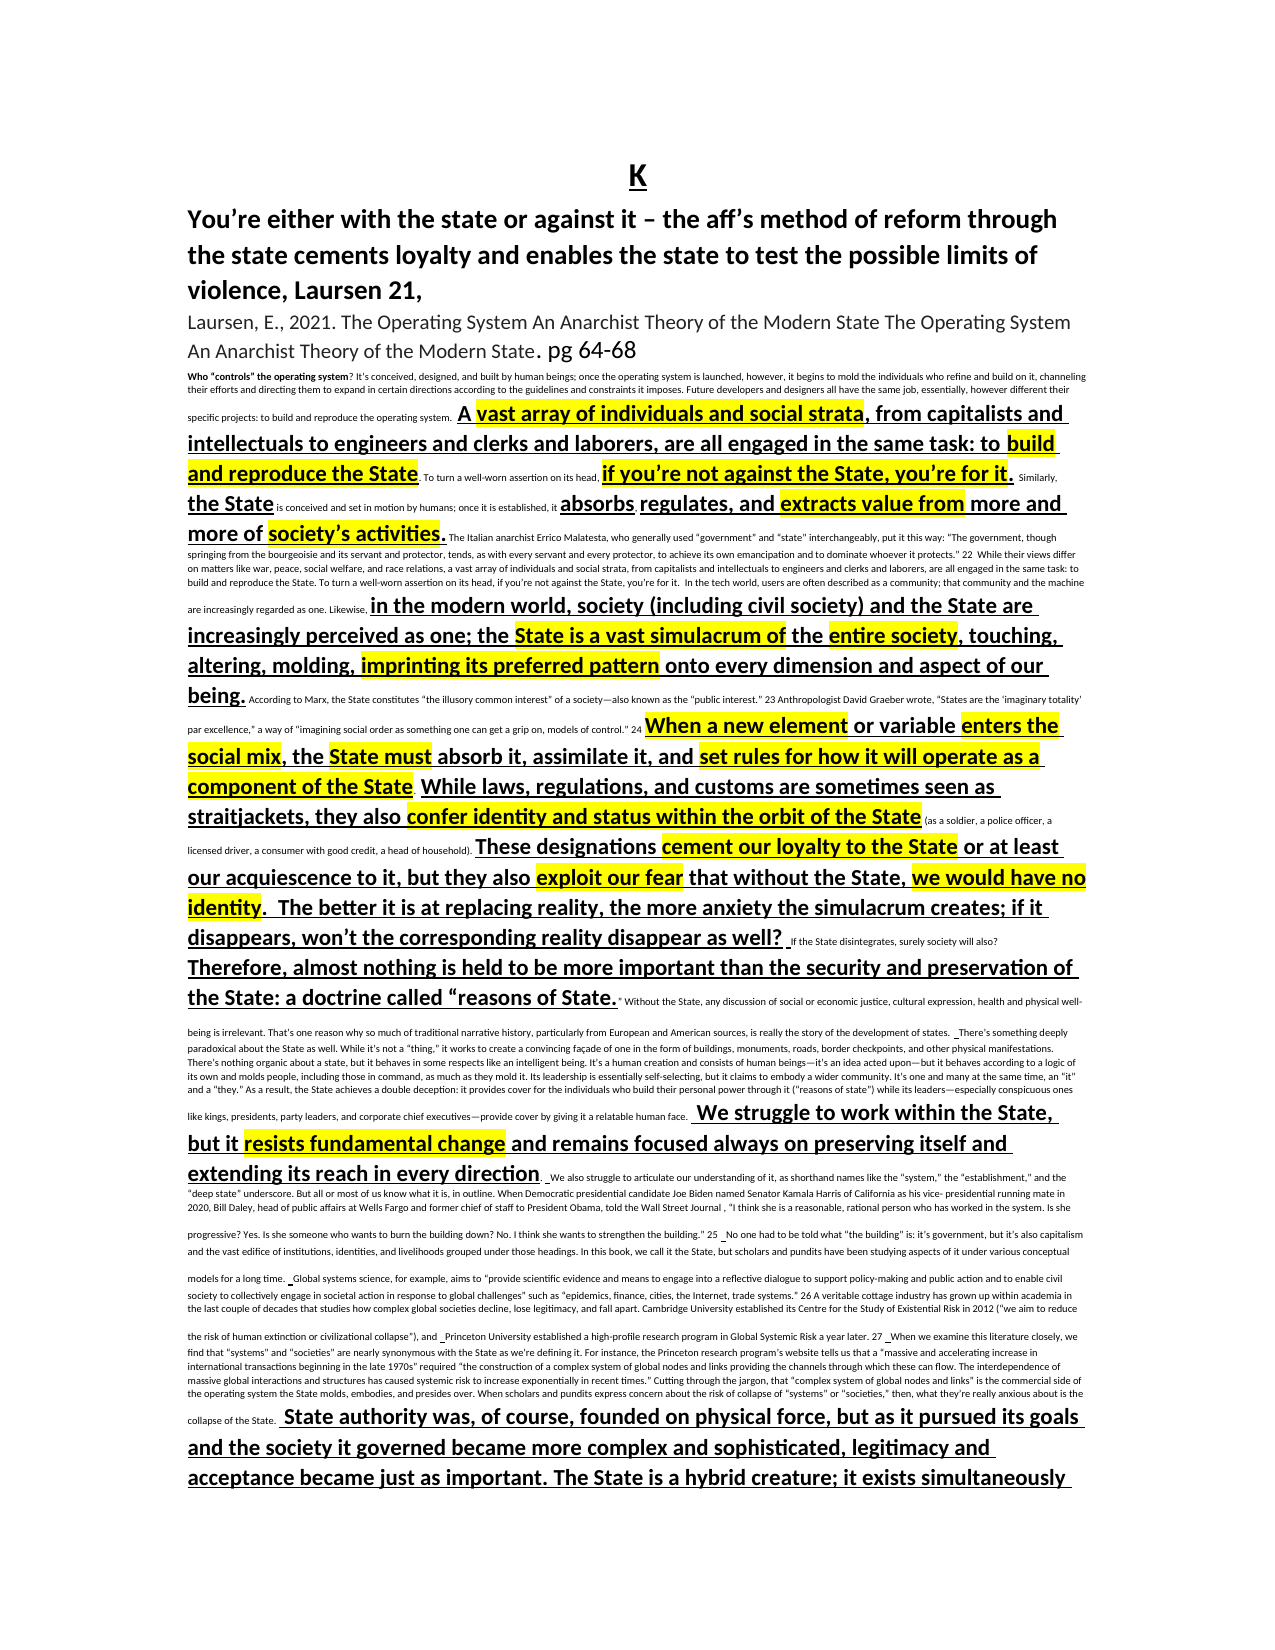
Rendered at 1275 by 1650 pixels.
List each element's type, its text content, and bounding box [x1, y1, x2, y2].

subtitle K [187, 154, 1087, 195]
subtitle You’re either with the state or against it – the aff’s method of reform through the state cements loyalty and enables the state to test the possible limits of violence, Laursen 21, [187, 202, 1087, 307]
text Laursen, E., 2021. The Operating System An Anarchist Theory of the Modern State The Operating System An Anarchist Theory of the Modern State. pg 64-68 [187, 309, 1087, 365]
